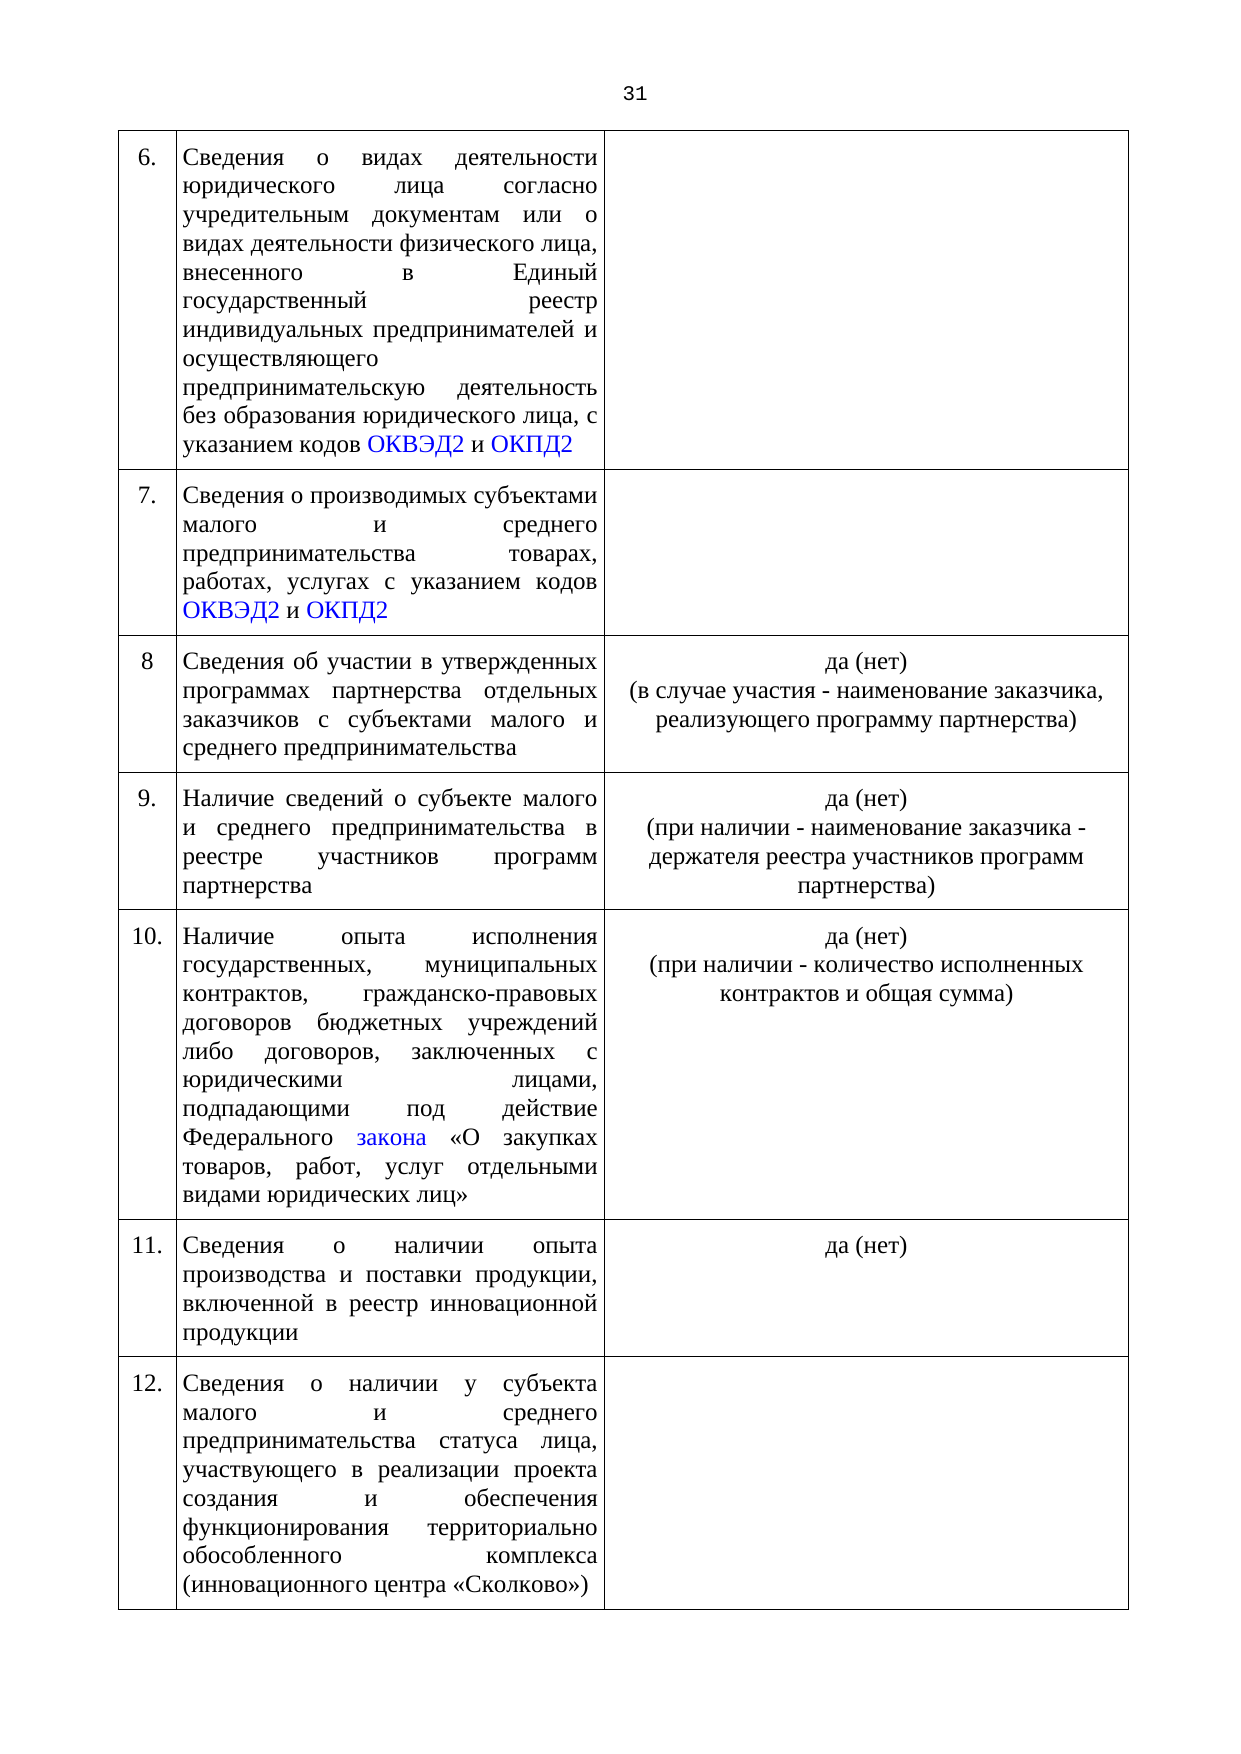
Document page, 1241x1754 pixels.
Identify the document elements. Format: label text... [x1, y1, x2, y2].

table_cell 12. [119, 1357, 176, 1608]
table_cell Наличие опыта исполнения государственных, муниципальных контрактов, гражданско-правовых договоров бюджетных учреждений либо договоров, заключенных с юридическими лицами, подпадающими под действие Федерального закона «О закупках товаров, работ, услуг отдельными видами юридических лиц» [177, 910, 604, 1219]
table_cell 8 [119, 636, 176, 772]
table_cell Сведения о видах деятельности юридического лица согласно учредительным документам или о видах деятельности физического лица, внесенного в Единый государственный реестр индивидуальных предпринимателей и осуществляющего предпринимательскую деятельность без образования юридического лица, с указанием кодов ОКВЭД2 и ОКПД2 [177, 131, 604, 468]
table_cell [605, 1357, 1128, 1608]
table_cell Сведения о наличии опыта производства и поставки продукции, включенной в реестр инновационной продукции [177, 1220, 604, 1356]
table_cell [605, 131, 1128, 468]
table_cell да (нет) (при наличии - наименование заказчика - держателя реестра участников программ партнерства) [605, 773, 1128, 909]
table_cell 7. [119, 470, 176, 634]
table_cell 11. [119, 1220, 176, 1356]
table_cell да (нет) (при наличии - количество исполненных контрактов и общая сумма) [605, 910, 1128, 1219]
table_cell 10. [119, 910, 176, 1219]
table_cell 6. [119, 131, 176, 468]
table_cell да (нет) (в случае участия - наименование заказчика, реализующего программу партнерства) [605, 636, 1128, 772]
table_cell Сведения об участии в утвержденных программах партнерства отдельных заказчиков с субъектами малого и среднего предпринимательства [177, 636, 604, 772]
table_cell Наличие сведений о субъекте малого и среднего предпринимательства в реестре участников программ партнерства [177, 773, 604, 909]
table_cell [605, 470, 1128, 634]
table_cell 9. [119, 773, 176, 909]
table_cell да (нет) [605, 1220, 1128, 1356]
table_cell Сведения о производимых субъектами малого и среднего предпринимательства товарах, работах, услугах с указанием кодов ОКВЭД2 и ОКПД2 [177, 470, 604, 634]
table_cell Сведения о наличии у субъекта малого и среднего предпринимательства статуса лица, участвующего в реализации проекта создания и обеспечения функционирования территориально обособленного комплекса (инновационного центра «Сколково») [177, 1357, 604, 1608]
